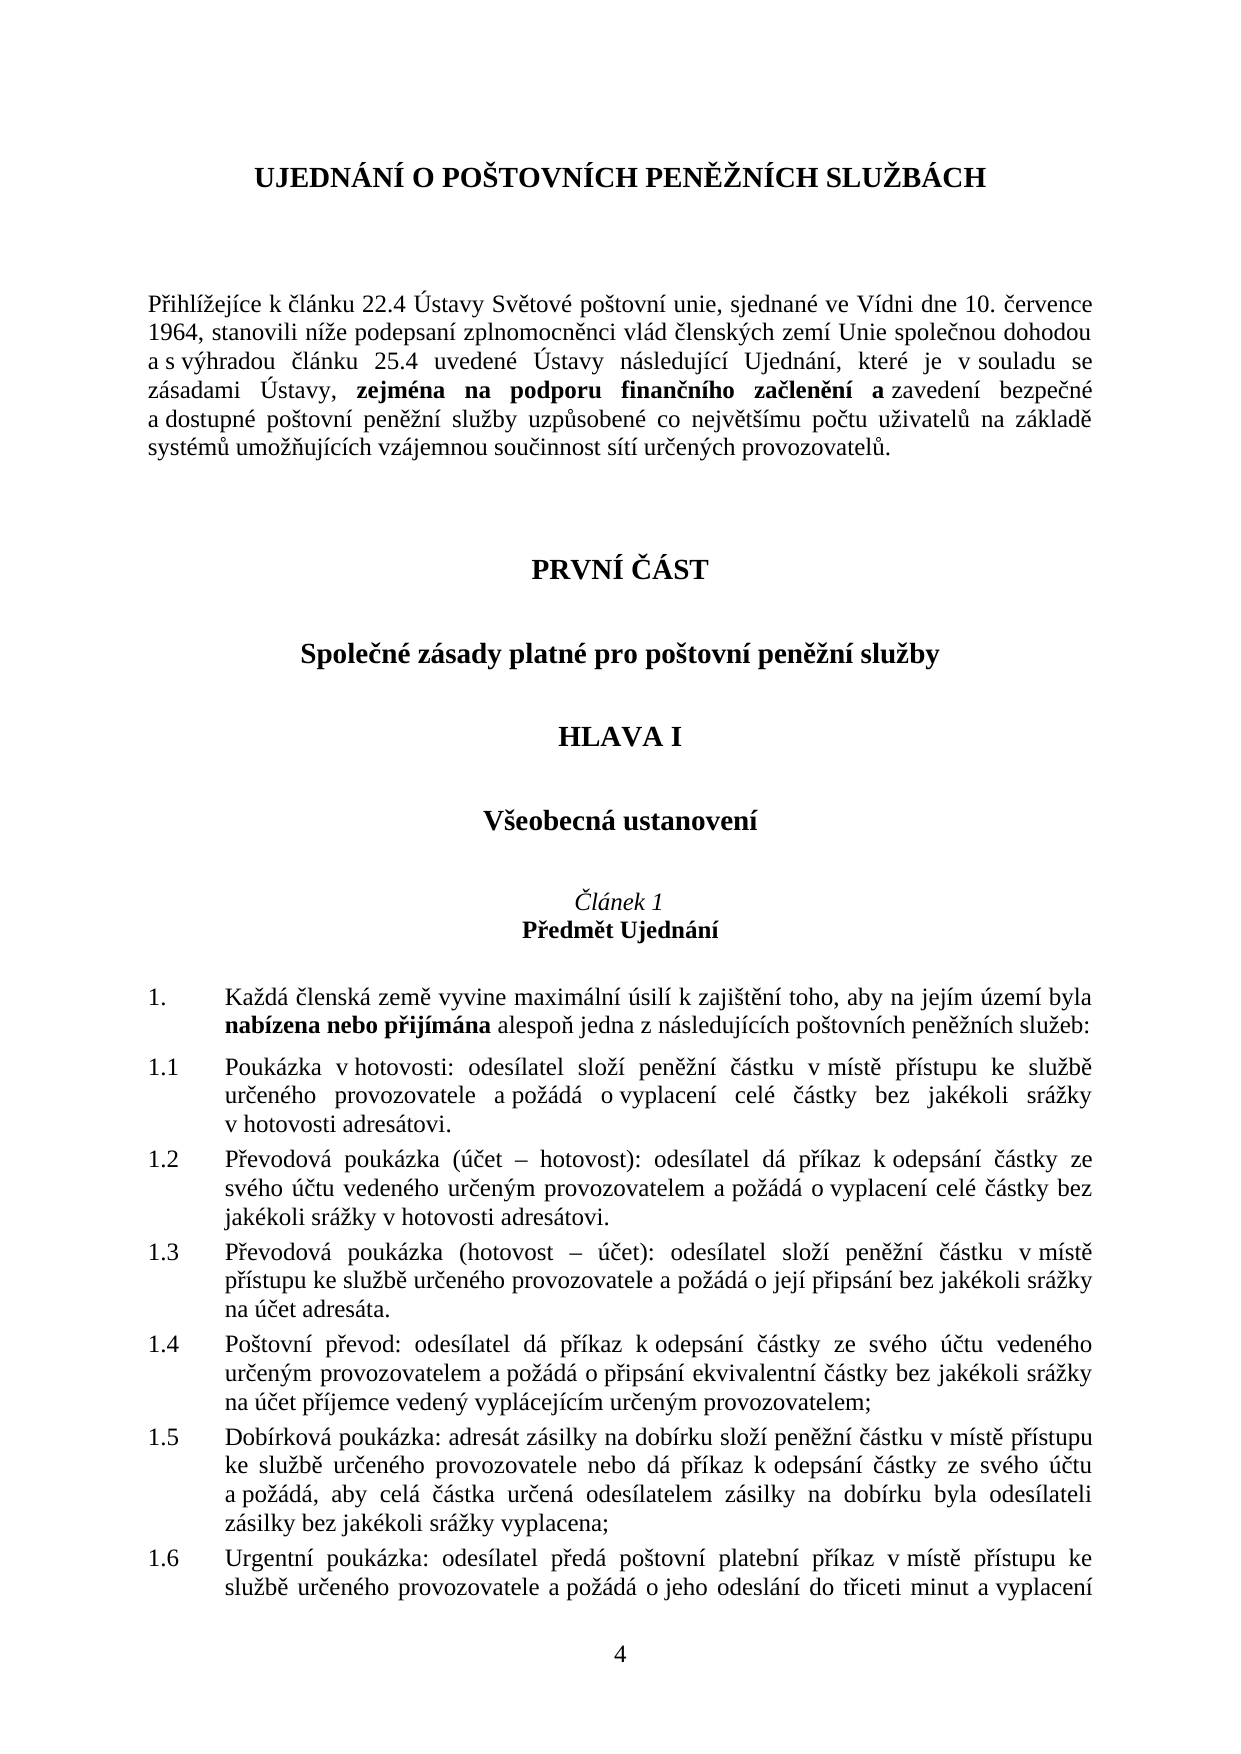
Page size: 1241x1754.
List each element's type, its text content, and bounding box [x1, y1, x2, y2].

text 1.1 Poukázka v hotovosti: odesílatel složí peněžní částku v místě přístupu ke službě určeného provozovatele a požádá o vyplacení celé částky bez jakékoli srážky v hotovosti adresátovi. [148, 1052, 1092, 1138]
text Přihlížejíce k článku 22.4 Ústavy Světové poštovní unie, sjednané ve Vídni dne 10. července 1964, stanovili níže podepsaní zplnomocněnci vlád členských zemí Unie společnou dohodou a s výhradou článku 25.4 uvedené Ústavy následující Ujednání, které je v souladu se zásadami Ústavy, zejména na podporu finančního začlenění a zavedení bezpečné a dostupné poštovní peněžní služby uzpůsobené co největšímu počtu uživatelů na základě systémů umožňujících vzájemnou součinnost sítí určených provozovatelů. [148, 289, 1092, 461]
text 1. Každá členská země vyvine maximální úsilí k zajištění toho, aby na jejím území byla nabízena nebo přijímána alespoň jedna z následujících poštovních peněžních služeb: [148, 982, 1092, 1039]
text Předmět Ujednání [148, 915, 1092, 944]
text 1.2 Převodová poukázka (účet – hotovost): odesílatel dá příkaz k odepsání částky ze svého účtu vedeného určeným provozovatelem a požádá o vyplacení celé částky bez jakékoli srážky v hotovosti adresátovi. [148, 1144, 1092, 1230]
text Všeobecná ustanovení [148, 803, 1092, 837]
text UJEDNÁNÍ O POŠTOVNÍCH PENĚŽNÍCH SLUŽBÁCH [148, 160, 1092, 194]
text Společné zásady platné pro poštovní peněžní služby [148, 636, 1092, 669]
text Článek 1 [148, 887, 1092, 915]
text 1.4 Poštovní převod: odesílatel dá příkaz k odepsání částky ze svého účtu vedeného určeným provozovatelem a požádá o připsání ekvivalentní částky bez jakékoli srážky na účet příjemce vedený vyplácejícím určeným provozovatelem; [148, 1329, 1092, 1415]
text 1.5 Dobírková poukázka: adresát zásilky na dobírku složí peněžní částku v místě přístupu ke službě určeného provozovatele nebo dá příkaz k odepsání částky ze svého účtu a požádá, aby celá částka určená odesílatelem zásilky na dobírku byla odesílateli zásilky bez jakékoli srážky vyplacena; [148, 1422, 1092, 1537]
text PRVNÍ ČÁST [148, 552, 1092, 586]
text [148, 1543, 1092, 1600]
text HLAVA I [148, 719, 1092, 753]
text 1.3 Převodová poukázka (hotovost – účet): odesílatel složí peněžní částku v místě přístupu ke službě určeného provozovatele a požádá o její připsání bez jakékoli srážky na účet adresáta. [148, 1237, 1092, 1323]
